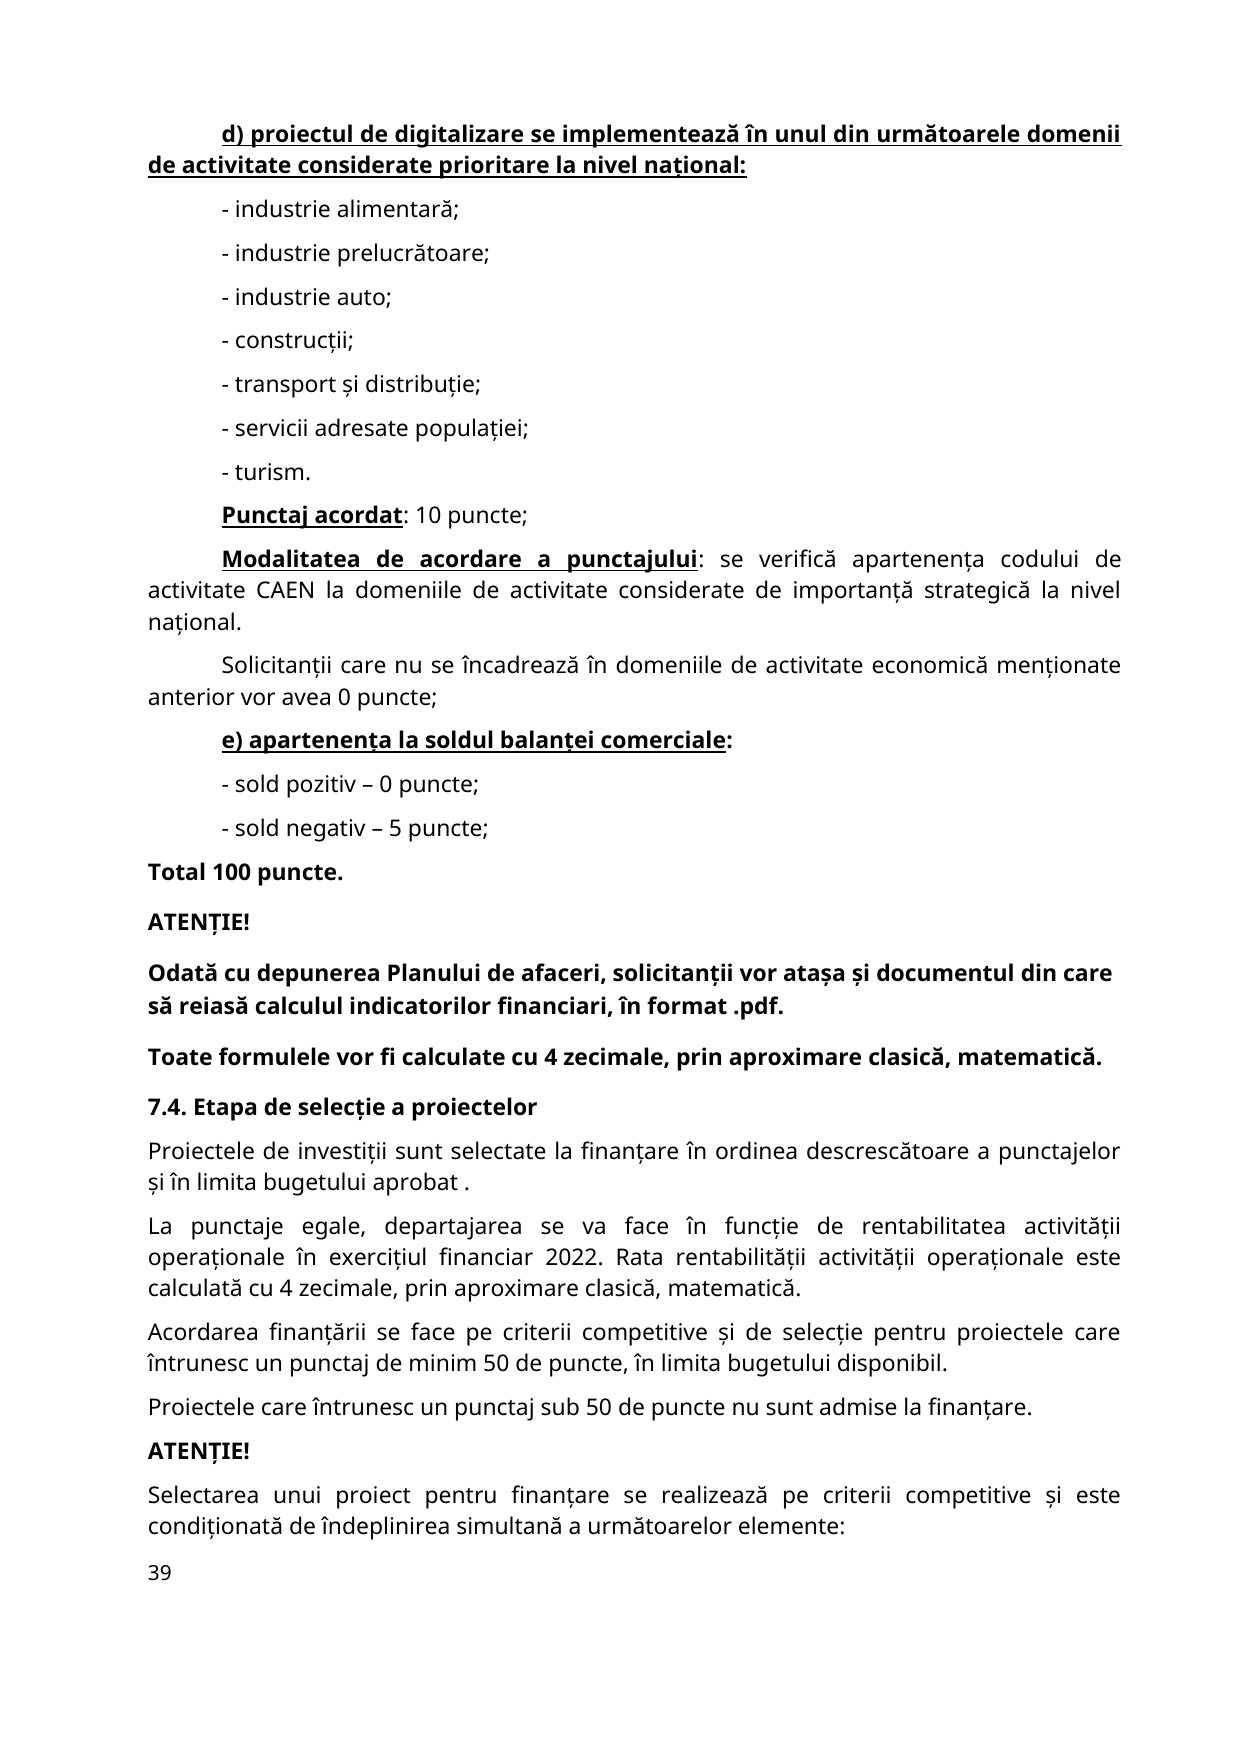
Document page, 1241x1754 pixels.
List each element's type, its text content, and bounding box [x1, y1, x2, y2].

text ATENȚIE! [148, 1435, 1122, 1466]
text d) proiectul de digitalizare se implementează în unul din următoarele domenii de activitate considerate prioritare la nivel național: [148, 118, 1122, 181]
text - sold negativ – 5 puncte; [148, 812, 1122, 843]
text Toate formulele vor fi calculate cu 4 zecimale, prin aproximare clasică, matematică. [148, 1041, 1122, 1072]
text - servicii adresate populației; [148, 412, 1122, 443]
text - sold pozitiv – 0 puncte; [148, 768, 1122, 799]
text La punctaje egale, departajarea se va face în funcție de rentabilitatea activității operaționale în exercițiul financiar 2022. Rata rentabilității activității operaționale este calculată cu 4 zecimale, prin aproximare clasică, matematică. [148, 1210, 1122, 1303]
text Odată cu depunerea Planului de afaceri, solicitanții vor atașa și documentul din care să reiasă calculul indicatorilor financiari, în format .pdf. [148, 956, 1122, 1021]
text - industrie alimentară; [148, 193, 1122, 224]
text - transport și distribuție; [148, 368, 1122, 399]
subtitle 7.4. Etapa de selecție a proiectelor [148, 1091, 1122, 1122]
text Selectarea unui proiect pentru finanțare se realizează pe criterii competitive și este condiționată de îndeplinirea simultană a următoarelor elemente: [148, 1478, 1122, 1541]
text - industrie auto; [148, 281, 1122, 312]
text e) apartenența la soldul balanței comerciale: [148, 724, 1122, 756]
text Acordarea finanțării se face pe criterii competitive și de selecție pentru proiectele care întrunesc un punctaj de minim 50 de puncte, în limita bugetului disponibil. [148, 1316, 1122, 1378]
text Solicitanții care nu se încadrează în domeniile de activitate economică menționate anterior vor avea 0 puncte; [148, 649, 1122, 712]
text ATENȚIE! [148, 906, 1122, 937]
text Proiectele de investiții sunt selectate la finanțare în ordinea descrescătoare a punctajelor și în limita bugetului aprobat . [148, 1135, 1122, 1197]
text Total 100 puncte. [148, 856, 1122, 887]
text Modalitatea de acordare a punctajului: se verifică apartenența codului de activitate CAEN la domeniile de activitate considerate de importanță strategică la nivel național. [148, 543, 1122, 637]
text - industrie prelucrătoare; [148, 237, 1122, 268]
text - turism. [148, 456, 1122, 487]
text - construcții; [148, 324, 1122, 356]
text Punctaj acordat: 10 puncte; [148, 499, 1122, 531]
text Proiectele care întrunesc un punctaj sub 50 de puncte nu sunt admise la finanțare. [148, 1391, 1122, 1422]
